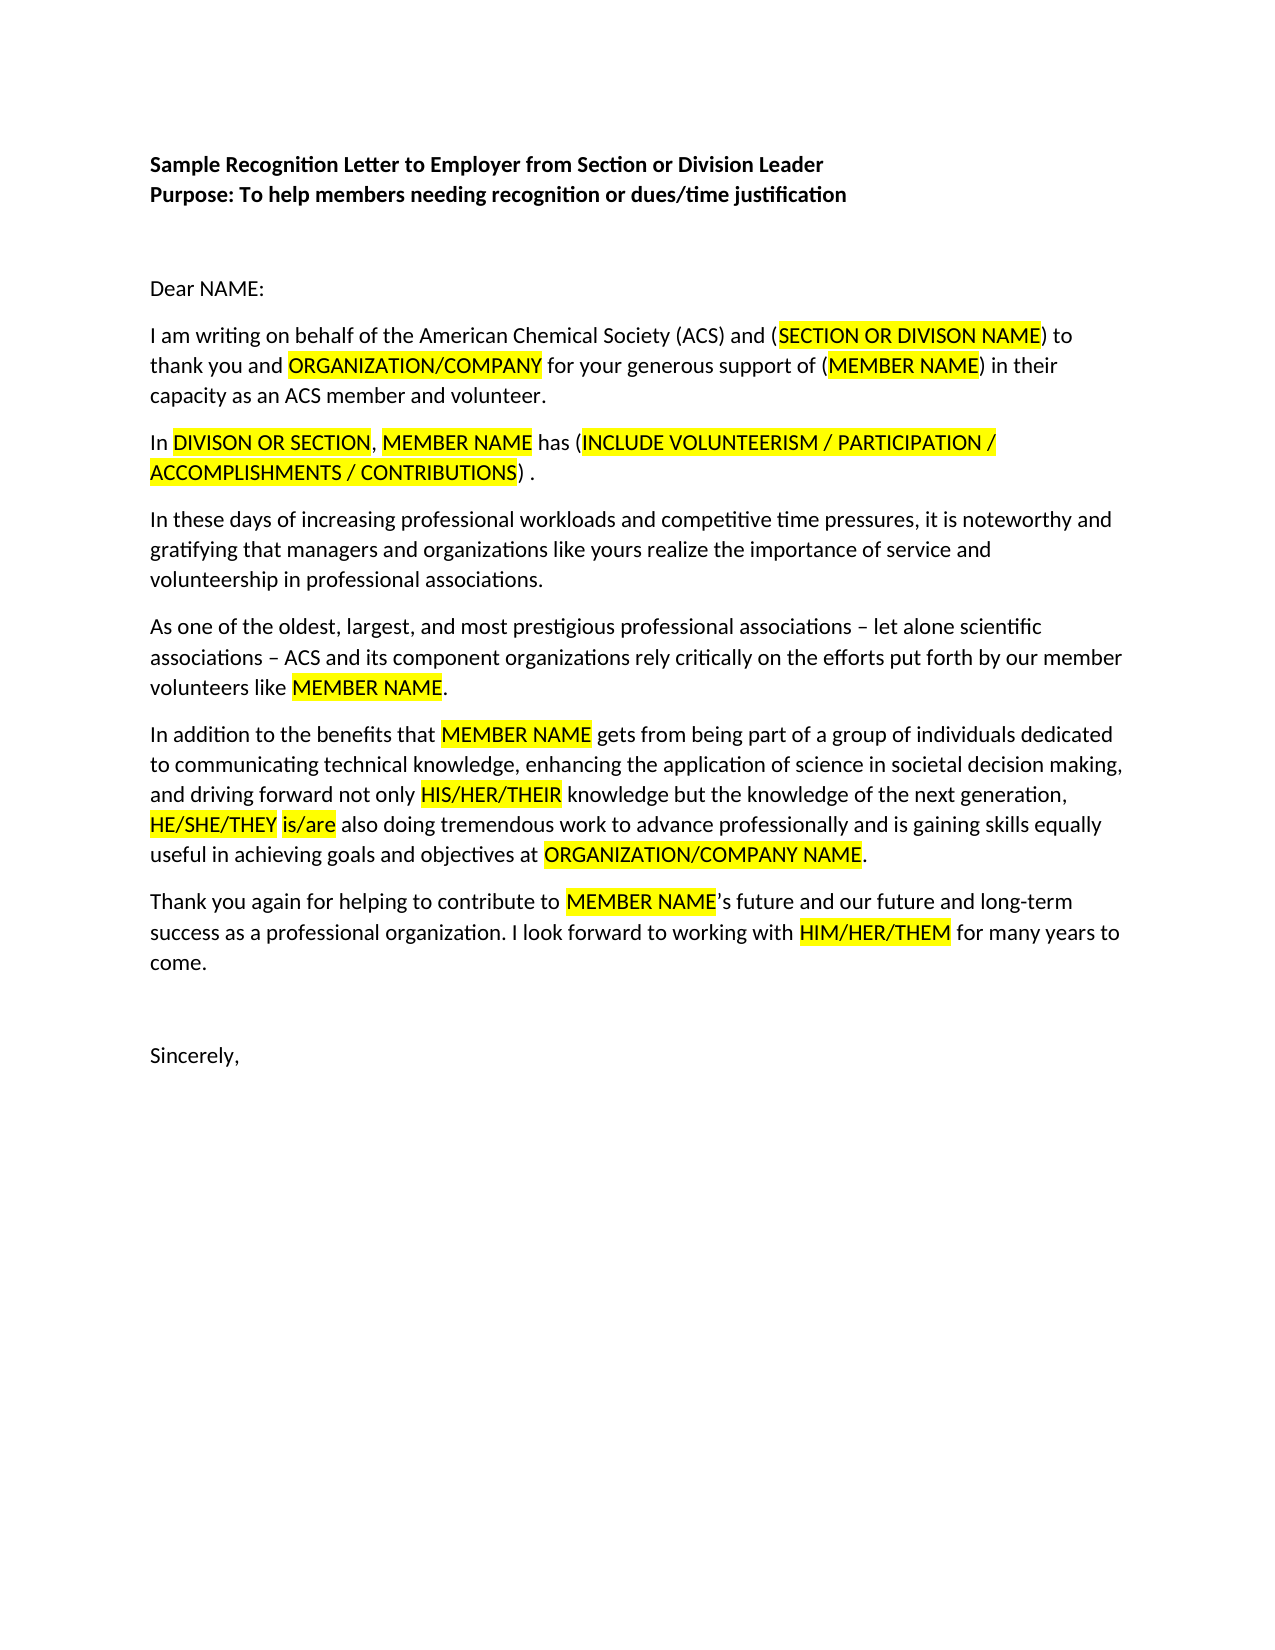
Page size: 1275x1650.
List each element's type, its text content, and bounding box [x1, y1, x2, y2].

text As one of the oldest, largest, and most prestigious professional associations – let alone scientific associations – ACS and its component organizations rely critically on the efforts put forth by our member volunteers like MEMBER NAME. [150, 612, 1125, 701]
text Sincerely, [150, 1042, 1125, 1070]
text I am writing on behalf of the American Chemical Society (ACS) and (SECTION OR DIVISON NAME) to thank you and ORGANIZATION/COMPANY for your generous support of (MEMBER NAME) in their capacity as an ACS member and volunteer. [150, 321, 1125, 409]
text Thank you again for helping to contribute to MEMBER NAME’s future and our future and long-term success as a professional organization. I look forward to working with HIM/HER/THEM for many years to come. [150, 887, 1125, 976]
text In these days of increasing professional workloads and competitive time pressures, it is noteworthy and gratifying that managers and organizations like yours realize the importance of service and volunteership in professional associations. [150, 505, 1125, 594]
text Dear NAME: [150, 274, 1125, 302]
text Sample Recognition Letter to Employer from Section or Division Leader Purpose: To help members needing recognition or dues/time justification [150, 150, 1125, 208]
text In DIVISON OR SECTION, MEMBER NAME has (INCLUDE VOLUNTEERISM / PARTICIPATION / ACCOMPLISHMENTS / CONTRIBUTIONS) . [150, 428, 1125, 486]
text In addition to the benefits that MEMBER NAME gets from being part of a group of individuals dedicated to communicating technical knowledge, enhancing the application of science in societal decision making, and driving forward not only HIS/HER/THEIR knowledge but the knowledge of the next generation, HE/SHE/THEY is/are also doing tremendous work to advance professionally and is gaining skills equally useful in achieving goals and objectives at ORGANIZATION/COMPANY NAME. [150, 720, 1125, 869]
